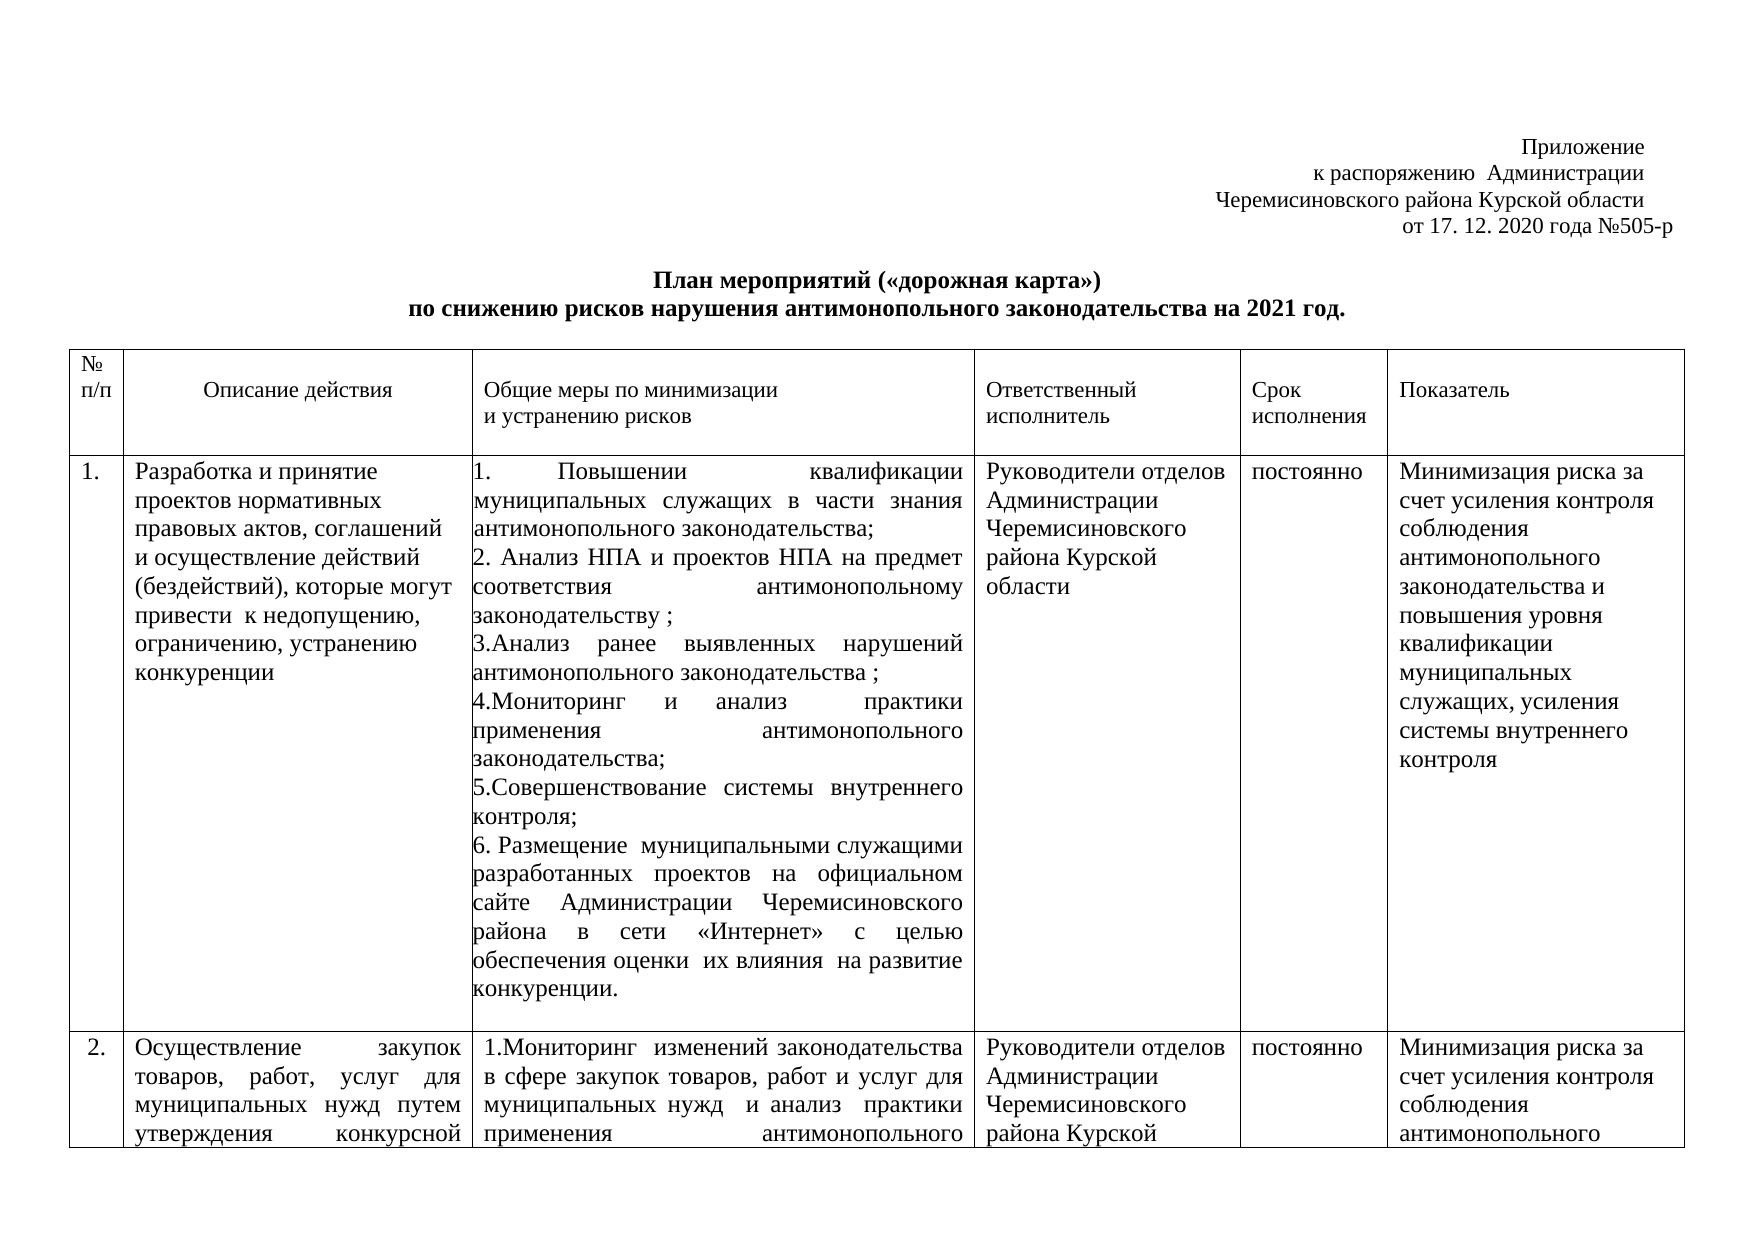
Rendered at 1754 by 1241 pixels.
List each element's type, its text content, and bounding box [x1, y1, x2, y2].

table_cell Описание действия [124, 350, 472, 455]
table_cell постоянно [1241, 456, 1387, 1031]
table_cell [975, 1032, 1240, 1147]
table_cell Повышении квалификации муниципальных служащих в части знания антимонопольного законодательства; 2. Анализ НПА и проектов НПА на предмет соответствия антимонопольному законодательству ; 3.Анализ ранее выявленных нарушений антимонопольного законодательства ; 4.Мониторинг и анализ практики применения антимонопольного законодательства; 5.Совершенствование системы внутреннего контроля; 6. Размещение муниципальными служащими разработанных проектов на официальном сайте Администрации Черемисиновского района в сети «Интернет» с целью обеспечения оценки их влияния на развитие конкуренции. [473, 456, 974, 1031]
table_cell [1388, 1032, 1684, 1147]
table_header Приложение к распоряжению Администрации Черемисиновского района Курской области от 17. 12. 2020 года №505-р План мероприятий («дорожная карта») по снижению рисков нарушения антимонопольного законодательства на 2021 год. [70, 133, 1684, 348]
table_cell Ответственный исполнитель [975, 350, 1240, 455]
table_cell Показатель [1388, 350, 1684, 455]
table_cell постоянно [1241, 1032, 1387, 1147]
table_cell 2. [70, 1032, 123, 1147]
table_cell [473, 1032, 974, 1147]
table_cell Руководители отделов Администрации Черемисиновского района Курской области [975, 456, 1240, 1031]
table_cell Разработка и принятие проектов нормативных правовых актов, соглашений и осуществление действий (бездействий), которые могут привести к недопущению, ограничению, устранению конкуренции [124, 456, 472, 1031]
table_cell Срок исполнения [1241, 350, 1387, 455]
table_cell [124, 1032, 472, 1147]
table_cell Общие меры по минимизации и устранению рисков [473, 350, 974, 455]
table_cell № п/п [70, 350, 123, 455]
table_cell 1. [70, 456, 123, 1031]
